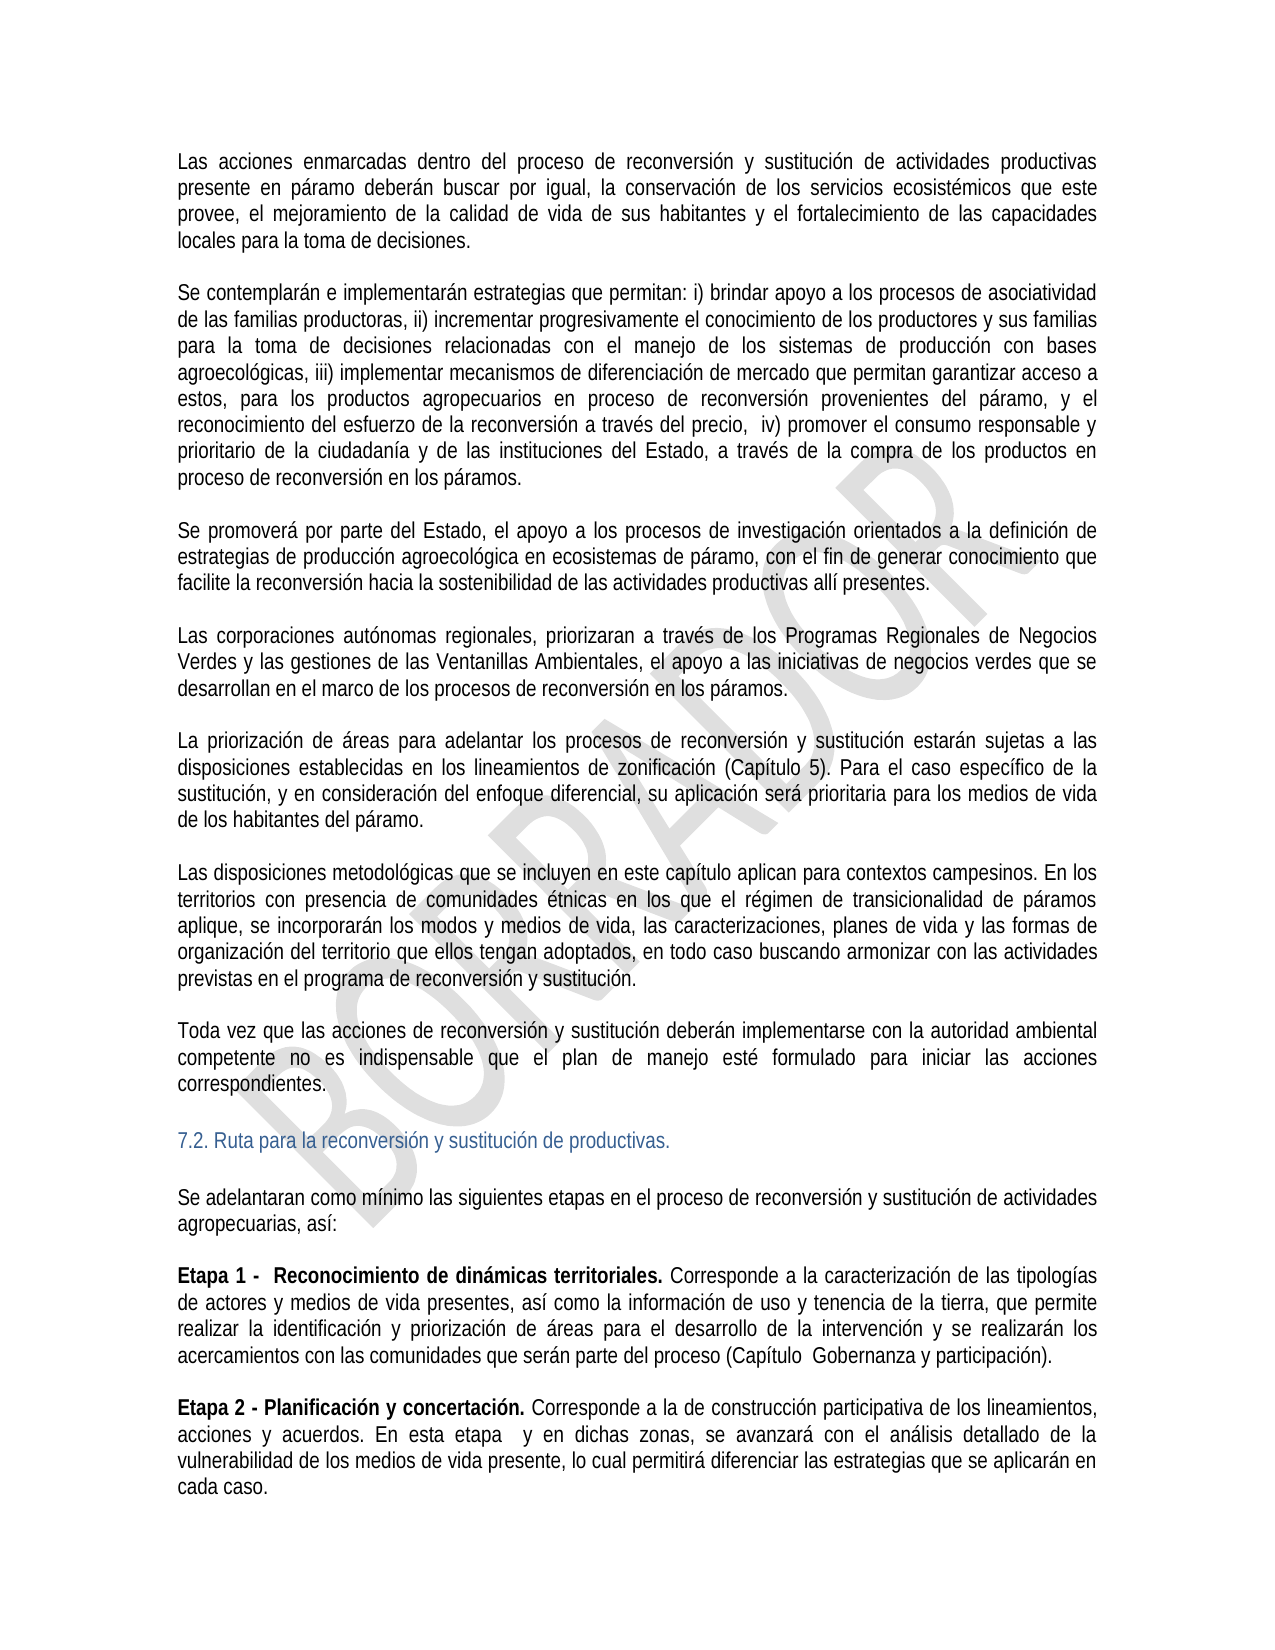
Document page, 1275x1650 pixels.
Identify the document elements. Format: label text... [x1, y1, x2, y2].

text Las corporaciones autónomas regionales, priorizaran a través de los Programas Regionales de Negocios Verdes y las gestiones de las Ventanillas Ambientales, el apoyo a las iniciativas de negocios verdes que se desarrollan en el marco de los procesos de reconversión en los páramos. [177, 622, 1098, 701]
text Etapa 1 - Reconocimiento de dinámicas territoriales. Corresponde a la caracterización de las tipologías de actores y medios de vida presentes, así como la información de uso y tenencia de la tierra, que permite realizar la identificación y priorización de áreas para el desarrollo de la intervención y se realizarán los acercamientos con las comunidades que serán parte del proceso (Capítulo Gobernanza y participación). [177, 1262, 1098, 1368]
text Las disposiciones metodológicas que se incluyen en este capítulo aplican para contextos campesinos. En los territorios con presencia de comunidades étnicas en los que el régimen de transicionalidad de páramos aplique, se incorporarán los modos y medios de vida, las caracterizaciones, planes de vida y las formas de organización del territorio que ellos tengan adoptados, en todo caso buscando armonizar con las actividades previstas en el programa de reconversión y sustitución. [177, 859, 1098, 991]
text La priorización de áreas para adelantar los procesos de reconversión y sustitución estarán sujetas a las disposiciones establecidas en los lineamientos de zonificación (Capítulo 5). Para el caso específico de la sustitución, y en consideración del enfoque diferencial, su aplicación será prioritaria para los medios de vida de los habitantes del páramo. [177, 727, 1098, 833]
text Las acciones enmarcadas dentro del proceso de reconversión y sustitución de actividades productivas presente en páramo deberán buscar por igual, la conservación de los servicios ecosistémicos que este provee, el mejoramiento de la calidad de vida de sus habitantes y el fortalecimiento de las capacidades locales para la toma de decisiones. [177, 148, 1098, 253]
subtitle 7.2. Ruta para la reconversión y sustitución de productivas. [177, 1127, 1098, 1153]
text Se promoverá por parte del Estado, el apoyo a los procesos de investigación orientados a la definición de estrategias de producción agroecológica en ecosistemas de páramo, con el fin de generar conocimiento que facilite la reconversión hacia la sostenibilidad de las actividades productivas allí presentes. [177, 517, 1098, 596]
text Toda vez que las acciones de reconversión y sustitución deberán implementarse con la autoridad ambiental competente no es indispensable que el plan de manejo esté formulado para iniciar las acciones correspondientes. [177, 1017, 1098, 1096]
text Se adelantaran como mínimo las siguientes etapas en el proceso de reconversión y sustitución de actividades agropecuarias, así: [177, 1183, 1098, 1236]
text Etapa 2 - Planificación y concertación. Corresponde a la de construcción participativa de los lineamientos, acciones y acuerdos. En esta etapa y en dichas zonas, se avanzará con el análisis detallado de la vulnerabilidad de los medios de vida presente, lo cual permitirá diferenciar las estrategias que se aplicarán en cada caso. [177, 1394, 1098, 1500]
text Se contemplarán e implementarán estrategias que permitan: i) brindar apoyo a los procesos de asociatividad de las familias productoras, ii) incrementar progresivamente el conocimiento de los productores y sus familias para la toma de decisiones relacionadas con el manejo de los sistemas de producción con bases agroecológicas, iii) implementar mecanismos de diferenciación de mercado que permitan garantizar acceso a estos, para los productos agropecuarios en proceso de reconversión provenientes del páramo, y el reconocimiento del esfuerzo de la reconversión a través del precio, iv) promover el consumo responsable y prioritario de la ciudadanía y de las instituciones del Estado, a través de la compra de los productos en proceso de reconversión en los páramos. [177, 279, 1098, 490]
